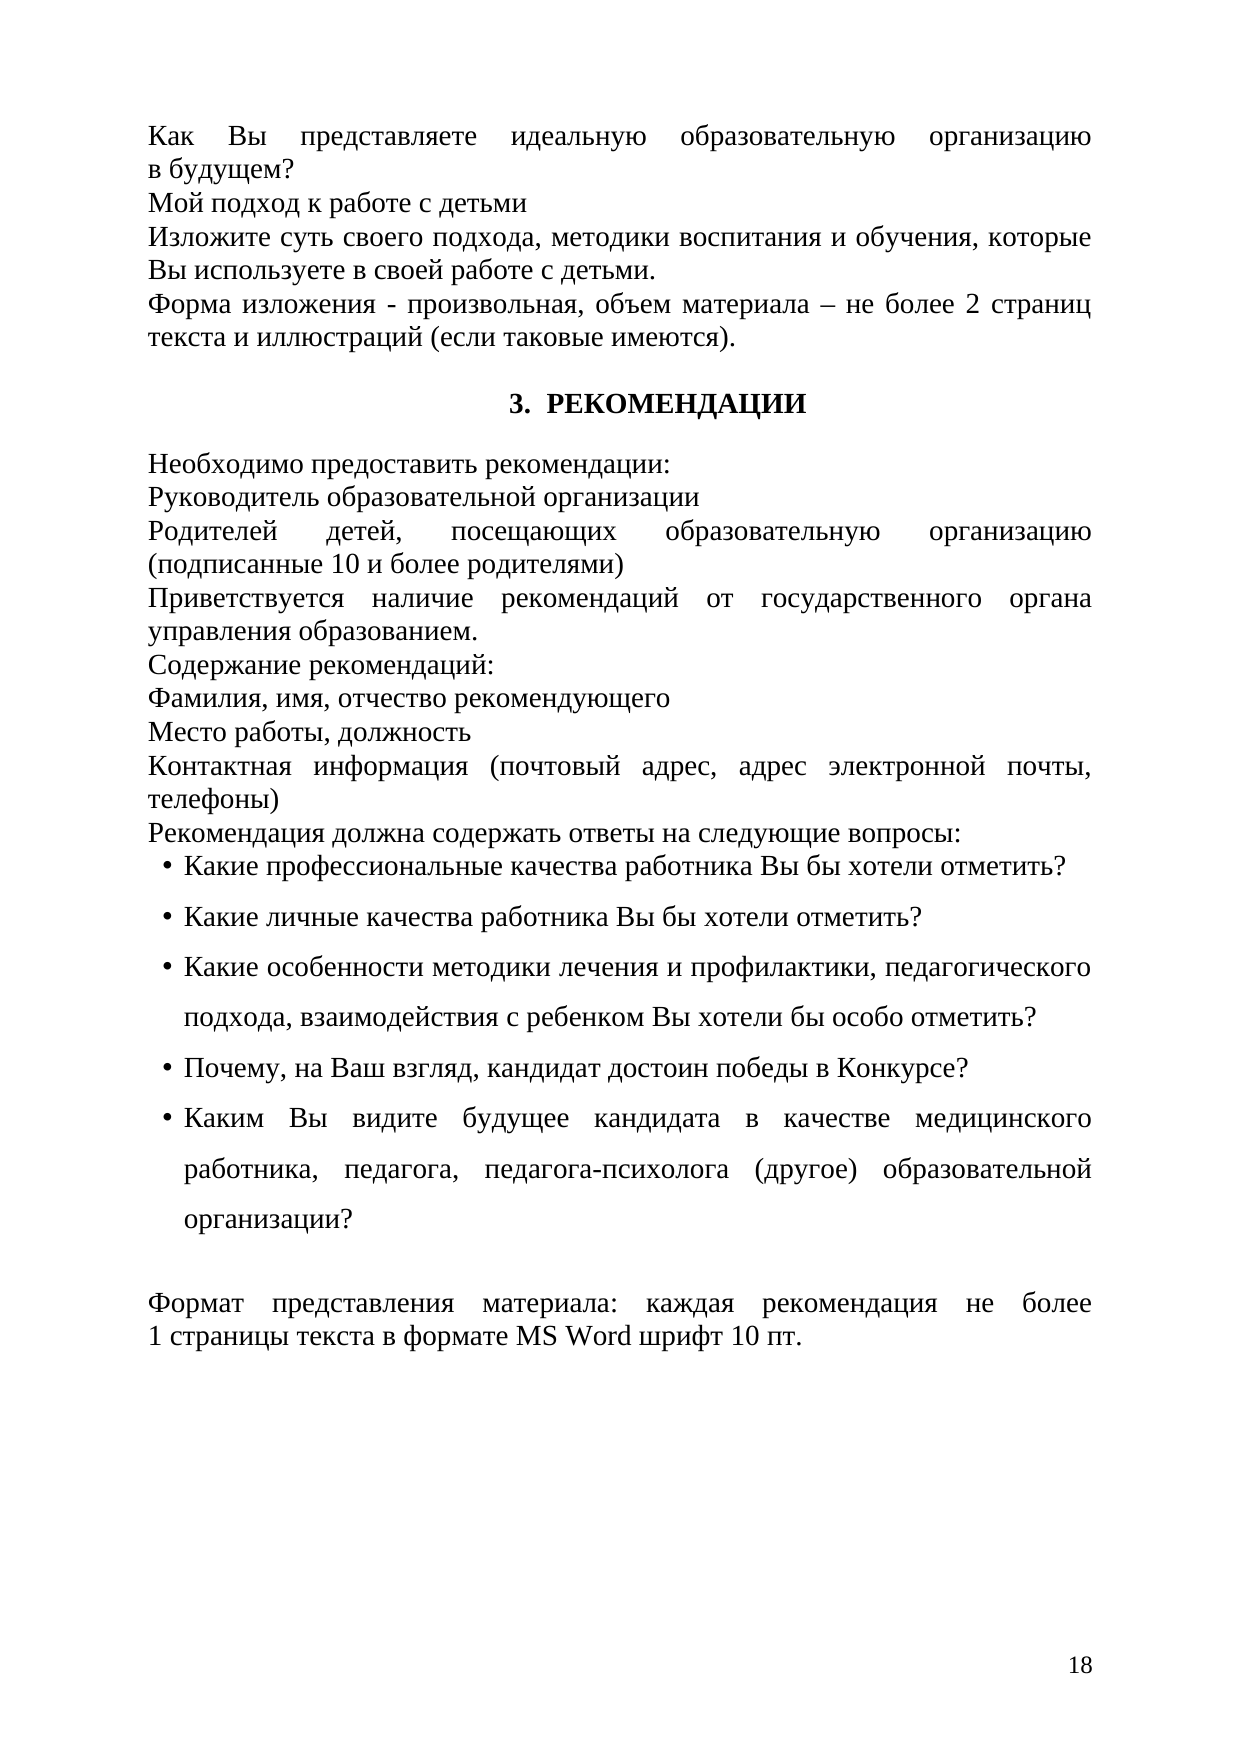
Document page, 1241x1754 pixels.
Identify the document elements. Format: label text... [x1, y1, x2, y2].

list РЕКОМЕНДАЦИИ [223, 386, 1092, 420]
list Какие личные качества работника Вы бы хотели отметить? [162, 899, 1092, 932]
text Фамилия, имя, отчество рекомендующего [148, 681, 1092, 714]
text Контактная информация (почтовый адрес, адрес электронной почты, телефоны) [148, 748, 1092, 815]
list Каким Вы видите будущее кандидата в качестве медицинского работника, педагога, педагога-психолога (другое) образовательной организации? [162, 1100, 1092, 1234]
text Родителей детей, посещающих образовательную организацию (подписанные 10 и более родителями) [148, 513, 1092, 580]
text Рекомендация должна содержать ответы на следующие вопросы: [148, 815, 1092, 848]
text Изложите суть своего подхода, методики воспитания и обучения, которые Вы используете в своей работе с детьми. [148, 219, 1092, 286]
text Форма изложения - произвольная, объем материала – не более 2 страниц текста и иллюстраций (если таковые имеются). [148, 286, 1092, 353]
text Приветствуется наличие рекомендаций от государственного органа управления образованием. [148, 580, 1092, 647]
text Место работы, должность [148, 714, 1092, 748]
text Формат представления материала: каждая рекомендация не более 1 страницы текста в формате MS Word шрифт 10 пт. [148, 1285, 1092, 1352]
text Содержание рекомендаций: [148, 647, 1092, 681]
text Необходимо предоставить рекомендации: [148, 446, 1092, 479]
text Мой подход к работе с детьми [148, 185, 1092, 219]
list Какие профессиональные качества работника Вы бы хотели отметить? [162, 848, 1092, 882]
list Почему, на Ваш взгляд, кандидат достоин победы в Конкурсе? [162, 1050, 1092, 1083]
list Какие особенности методики лечения и профилактики, педагогического подхода, взаимодействия с ребенком Вы хотели бы особо отметить? [162, 949, 1092, 1033]
text Руководитель образовательной организации [148, 479, 1092, 513]
text Как Вы представляете идеальную образовательную организацию в будущем? [148, 118, 1092, 185]
